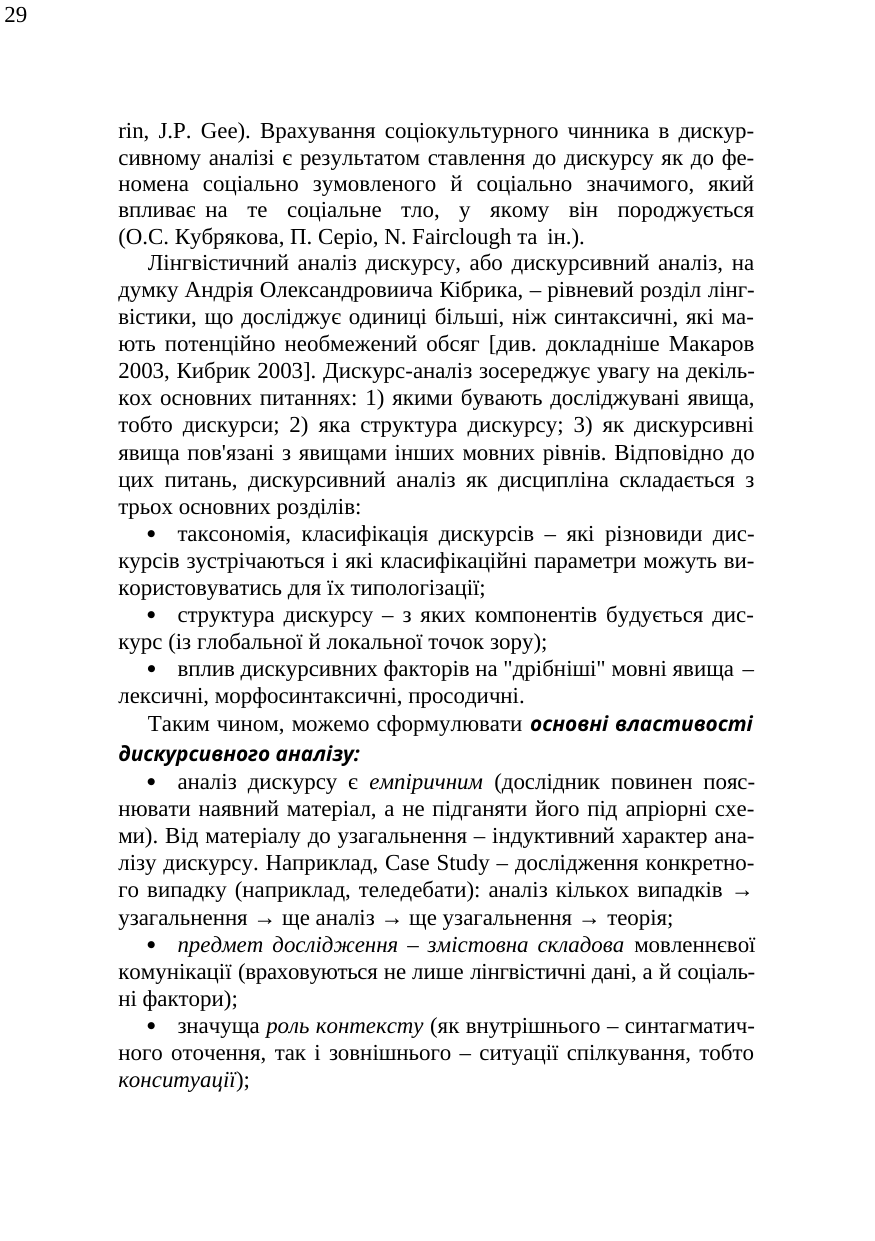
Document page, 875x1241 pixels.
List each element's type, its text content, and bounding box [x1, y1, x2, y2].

text Лінгвістичний аналіз дискурсу, або дискурсивний аналіз, на думку Андрія Олександровиича Кібрика, – рівневий розділ лінг- вістики, що досліджує одиниці більші, ніж синтаксичні, які ма- ють потенційно необмежений обсяг [див. докладніше Макаров 2003, Кибрик 2003]. Дискурс-аналіз зосереджує увагу на декіль- кох основних питаннях: 1) якими бувають досліджувані явища, тобто дискурси; 2) яка структура дискурсу; 3) як дискурсивні явища пов'язані з явищами інших мовних рівнів. Відповідно до цих питань, дискурсивний аналіз як дисципліна складається з трьох основних розділів: [118, 249, 755, 519]
list аналіз дискурсу є емпіричним (дослідник повинен пояс- нювати наявний матеріал, а не підганяти його під апріорні схе- ми). Від матеріалу до узагальнення – індуктивний характер ана- лізу дискурсу. Наприклад, Case Study – дослідження конкретно- го випадку (наприклад, теледебати): аналіз кількох випадків → узагальнення → ще аналіз → ще узагальнення → теорія; [118, 768, 755, 930]
list вплив дискурсивних факторів на "дрібніші" мовні явища – [118, 655, 770, 682]
text rin, J.P. Gee). Врахування соціокультурного чинника в дискур- сивному аналізі є результатом ставлення до дискурсу як до фе- номена соціально зумовленого й соціально значимого, який впливає на те соціальне тло, у якому він породжується (О.С. Кубрякова, П. Серіо, N. Fairclough та ін.). [118, 117, 755, 249]
list структура дискурсу – з яких компонентів будується дис- курс (із глобальної й локальної точок зору); [118, 601, 755, 654]
text Таким чином, можемо сформулювати основні властивості дискурсивного аналізу: [118, 709, 755, 767]
list значуща роль контексту (як внутрішнього – синтагматич- ного оточення, так і зовнішнього – ситуації спілкування, тобто конситуації); [118, 1012, 755, 1092]
list таксономія, класифікація дискурсів – які різновиди дис- курсів зустрічаються і які класифікаційні параметри можуть ви- користовуватись для їх типологізації; [118, 520, 755, 600]
text лексичні, морфосинтаксичні, просодичні. [118, 682, 770, 708]
list предмет дослідження – змістовна складова мовленнєвої комунікації (враховуються не лише лінгвістичні дані, а й соціаль- ні фактори); [118, 931, 755, 1011]
